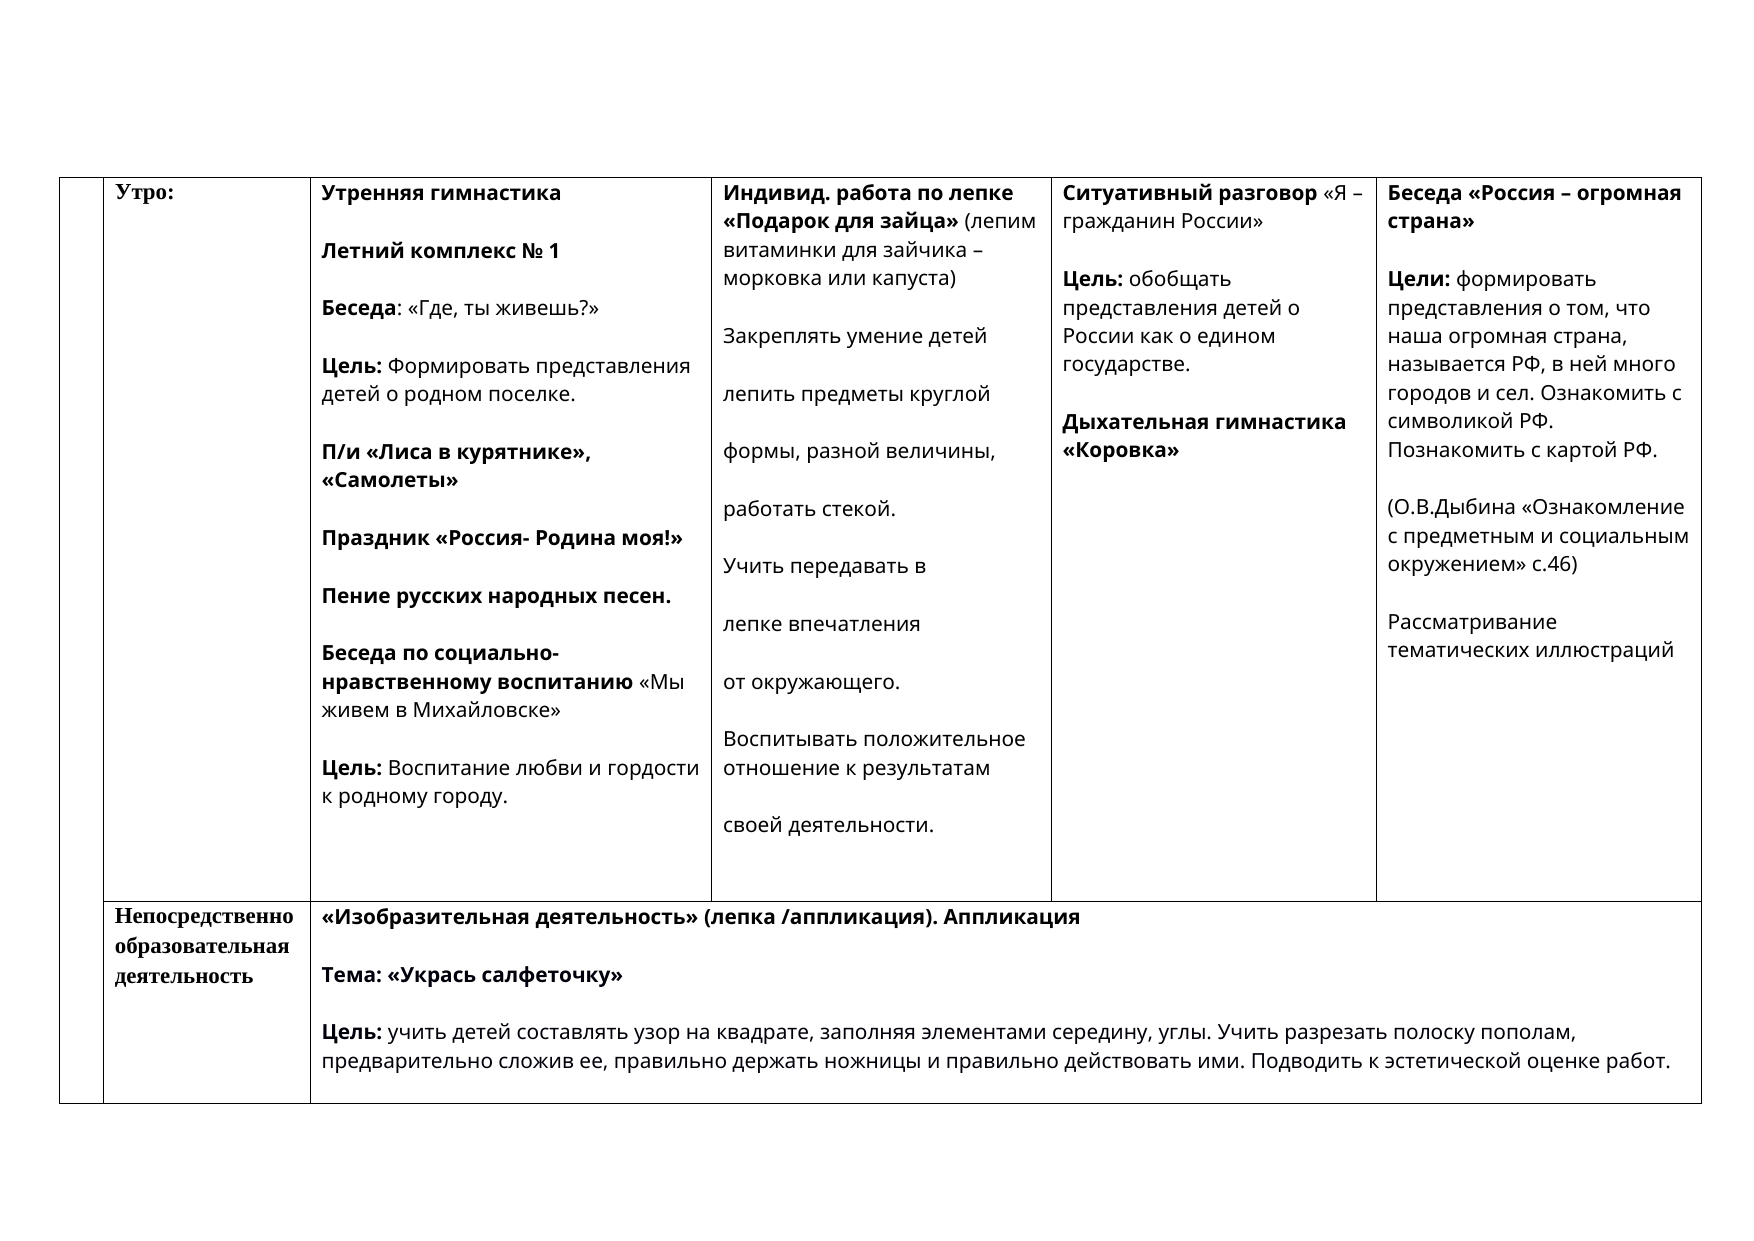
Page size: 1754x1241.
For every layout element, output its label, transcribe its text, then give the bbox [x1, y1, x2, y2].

table_cell Беседа «Россия – огромная страна» Цели: формировать представления о том, что наша огромная страна, называется РФ, в ней много городов и сел. Ознакомить с символикой РФ. Познакомить с картой РФ. (О.В.Дыбина «Ознакомление с предметным и социальным окружением» с.46) Рассматривание тематических иллюстраций [1377, 178, 1701, 901]
table_cell Утренняя гимнастика Летний комплекс № 1 Беседа: «Где, ты живешь?» Цель: Формировать представления детей о родном поселке. П/и «Лиса в курятнике», «Самолеты» Праздник «Россия- Родина моя!» Пение русских народных песен. Беседа по социально-нравственному воспитанию «Мы живем в Михайловске» Цель: Воспитание любви и гордости к родному городу. [311, 178, 711, 901]
table_cell Индивид. работа по лепке «Подарок для зайца» (лепим витаминки для зайчика – морковка или капуста) Закреплять умение детей лепить предметы круглой формы, разной величины, работать стекой. Учить передавать в лепке впечатления от окружающего. Воспитывать положительное отношение к результатам своей деятельности. [712, 178, 1051, 901]
table_cell Ситуативный разговор «Я – гражданин России» Цель: обобщать представления детей о России как о едином государстве. Дыхательная гимнастика «Коровка» [1052, 178, 1376, 901]
table_cell Утро: [104, 178, 310, 901]
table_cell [104, 902, 310, 1103]
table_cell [311, 902, 1701, 1103]
table_cell [60, 178, 103, 1103]
